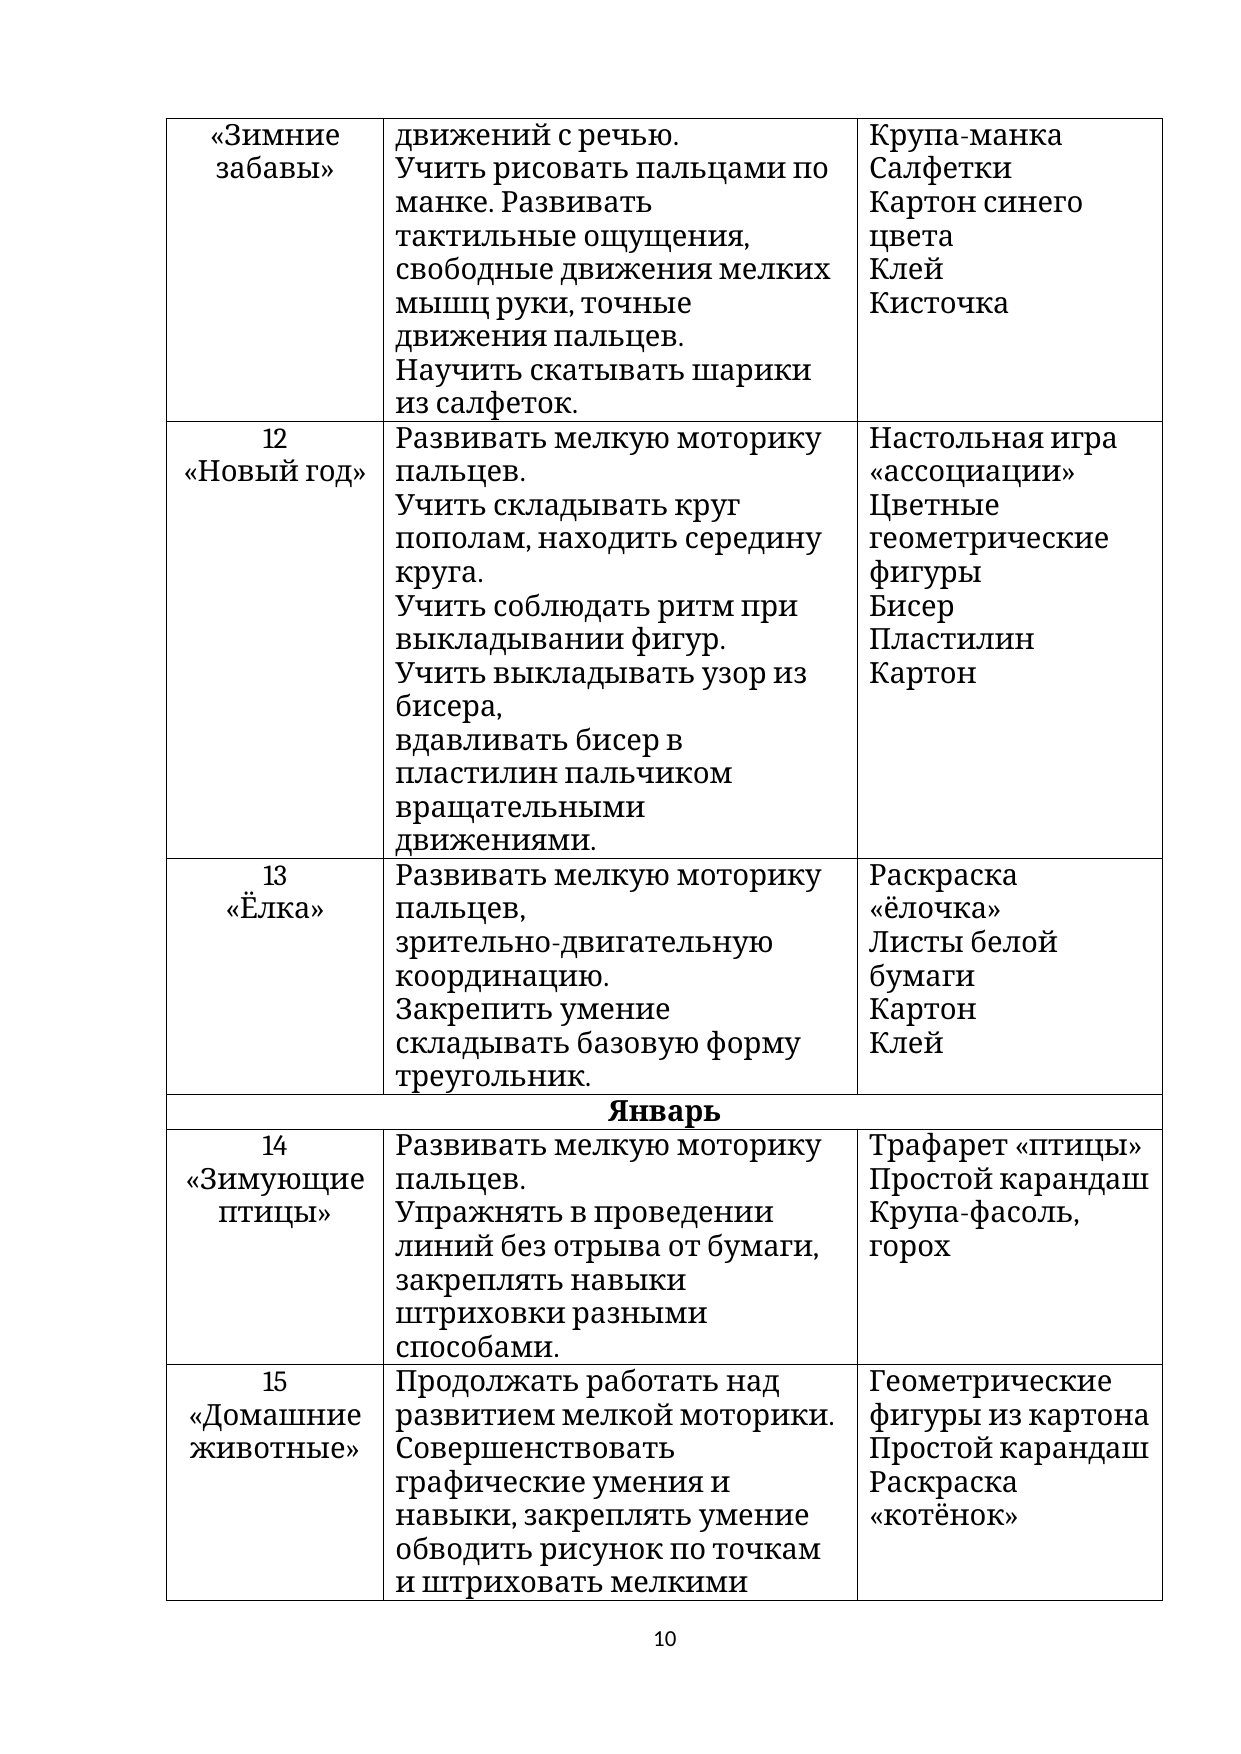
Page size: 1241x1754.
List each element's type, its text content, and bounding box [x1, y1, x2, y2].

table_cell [167, 1365, 383, 1600]
table_cell Настольная игра «ассоциации» Цветные геометрические фигуры Бисер Пластилин Картон [858, 422, 1162, 858]
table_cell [384, 1365, 857, 1600]
table_cell Развивать мелкую моторику пальцев. Упражнять в проведении линий без отрыва от бумаги, закреплять навыки штриховки разными способами. [384, 1130, 857, 1364]
table_cell Трафарет «птицы» Простой карандаш Крупа-фасоль, горох [858, 1130, 1162, 1364]
table_cell Развивать мелкую моторику пальцев, зрительно-двигательную координацию. Закрепить умение складывать базовую форму треугольник. [384, 859, 857, 1094]
table_cell Раскраска «ёлочка» Листы белой бумаги Картон Клей [858, 859, 1162, 1094]
table_cell 12 «Новый год» [167, 422, 383, 858]
table_cell Январь [167, 1095, 1162, 1128]
table_cell Развивать мелкую моторику пальцев. Учить складывать круг пополам, находить середину круга. Учить соблюдать ритм при выкладывании фигур. Учить выкладывать узор из бисера, вдавливать бисер в пластилин пальчиком вращательными движениями. [384, 422, 857, 858]
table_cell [858, 119, 1162, 421]
table_cell 14 «Зимующие птицы» [167, 1130, 383, 1364]
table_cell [858, 1365, 1162, 1600]
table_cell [384, 119, 857, 421]
table_cell 13 «Ёлка» [167, 859, 383, 1094]
table_cell 11 «Зимние забавы» [167, 119, 383, 421]
